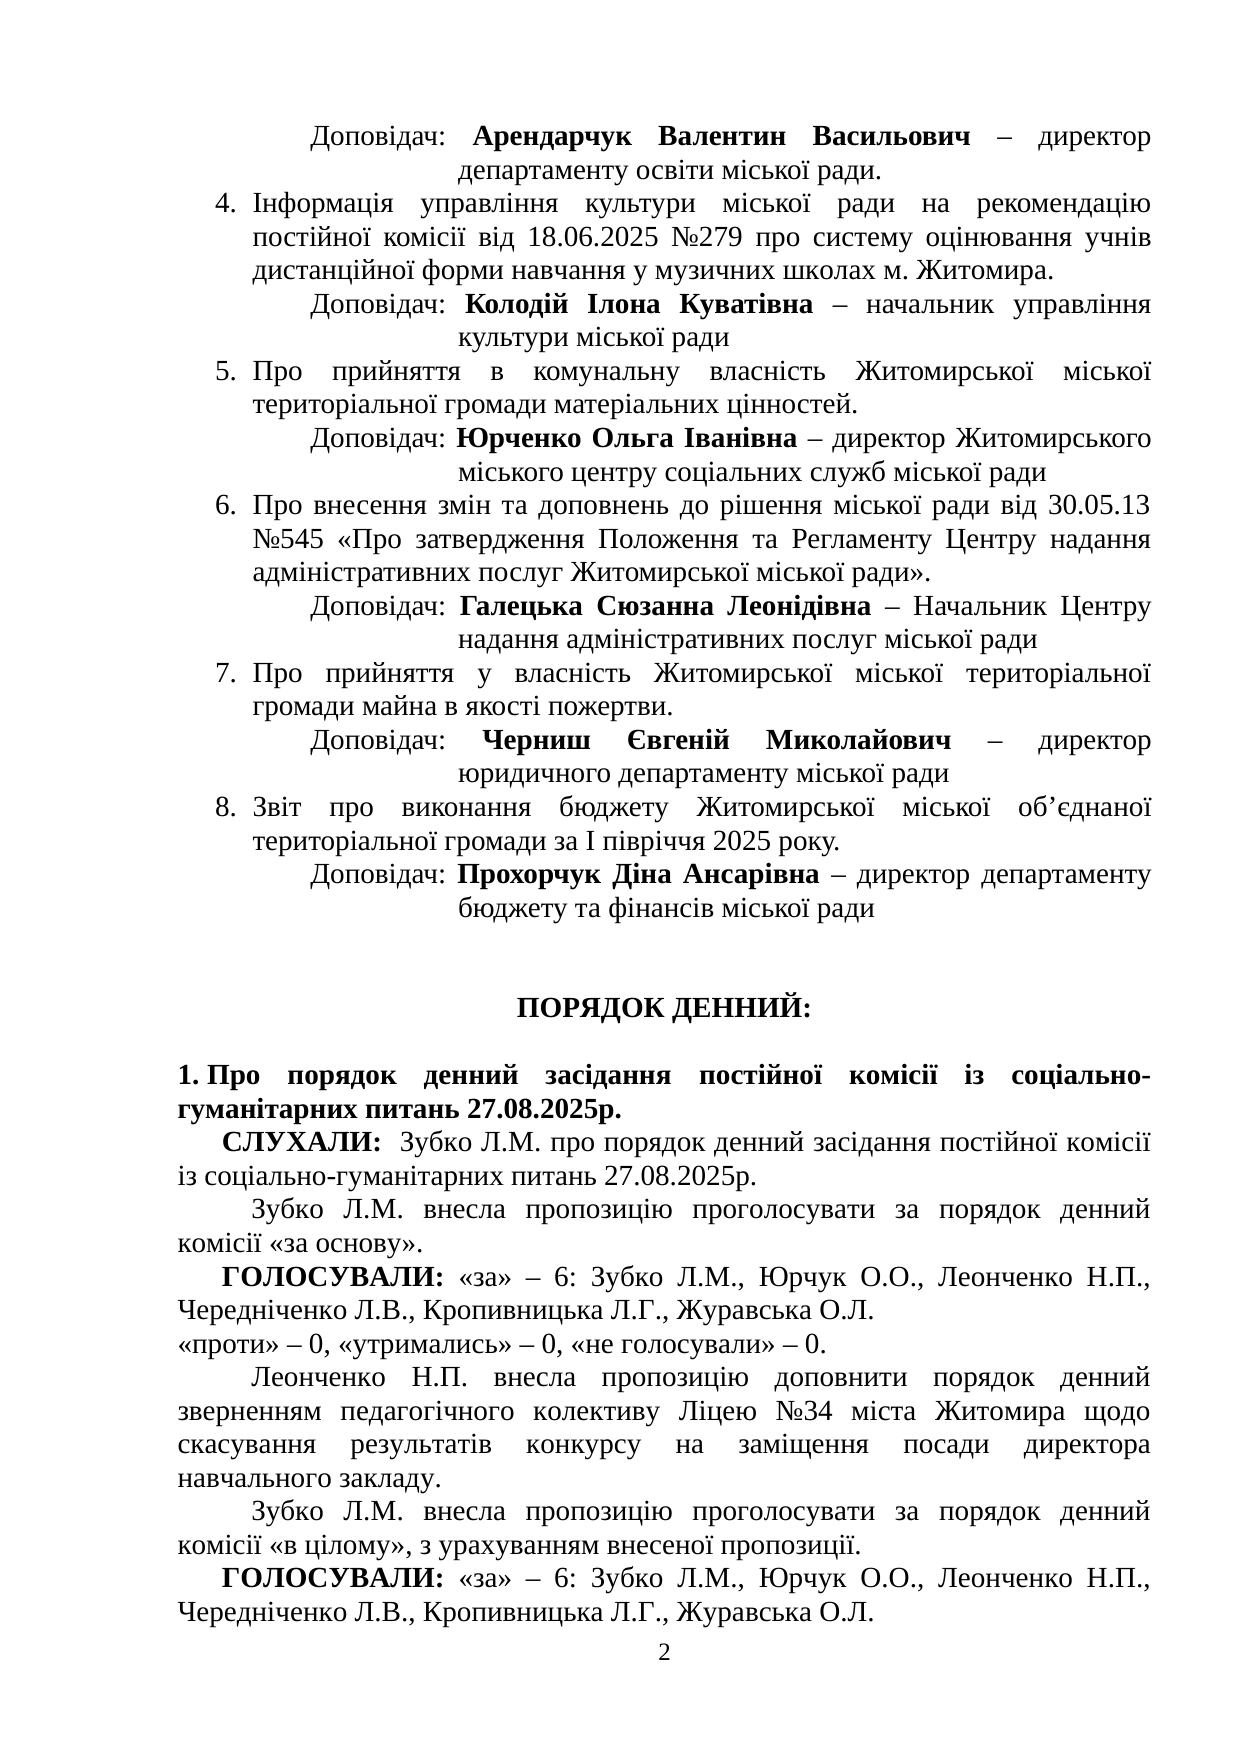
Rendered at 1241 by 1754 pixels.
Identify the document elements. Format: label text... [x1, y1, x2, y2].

text Леонченко Н.П. внесла пропозицію доповнити порядок денний зверненням педагогічного колективу Ліцею №34 міста Житомира щодо скасування результатів конкурсу на заміщення посади директора навчального закладу. [177, 1359, 1152, 1493]
text Зубко Л.М. внесла пропозицію проголосувати за порядок денний комісії «за основу». [177, 1192, 1152, 1259]
list Про порядок денний засідання постійної комісії із соціально-гуманітарних питань 27.08.2025р. [177, 1057, 1152, 1124]
text Доповідач: Колодій Ілона Куватівна – начальник управління культури міської ради [310, 286, 1152, 353]
text Зубко Л.М. внесла пропозицію проголосувати за порядок денний комісії «в цілому», з урахуванням внесеної пропозиції. [177, 1493, 1152, 1561]
text Доповідач: Арендарчук Валентин Васильович – директор департаменту освіти міської ради. [310, 118, 1152, 185]
text СЛУХАЛИ: Зубко Л.М. про порядок денний засідання постійної комісії із соціально-гуманітарних питань 27.08.2025р. [177, 1124, 1152, 1192]
list Доповідач: Галецька Сюзанна Леонідівна – Начальник Центру надання адміністративних послуг міської ради [310, 588, 1152, 655]
text ПОРЯДОК ДЕННИЙ: [177, 990, 1152, 1024]
text ГОЛОСУВАЛИ: «за» – 6: Зубко Л.М., Юрчук О.О., Леонченко Н.П., Чередніченко Л.В., Кропивницька Л.Г., Журавська О.Л. [177, 1259, 1152, 1326]
list Про прийняття у власність Житомирської міської територіальної громади майна в якості пожертви. [215, 655, 1152, 722]
list Звіт про виконання бюджету Житомирської міської об’єднаної територіальної громади за І півріччя 2025 року. [215, 789, 1152, 856]
list Інформація управління культури міської ради на рекомендацію постійної комісії від 18.06.2025 №279 про систему оцінювання учнів дистанційної форми навчання у музичних школах м. Житомира. [215, 185, 1152, 286]
text Доповідач: Черниш Євгеній Миколайович – директор юридичного департаменту міської ради [310, 722, 1152, 789]
list Про внесення змін та доповнень до рішення міської ради від 30.05.13 №545 «Про затвердження Положення та Регламенту Центру надання адміністративних послуг Житомирської міської ради». [215, 487, 1152, 588]
text «проти» – 0, «утримались» – 0, «не голосували» – 0. [177, 1326, 1152, 1359]
text ГОЛОСУВАЛИ: «за» – 6: Зубко Л.М., Юрчук О.О., Леонченко Н.П., Чередніченко Л.В., Кропивницька Л.Г., Журавська О.Л. [177, 1561, 1152, 1628]
text Доповідач: Прохорчук Діна Ансарівна – директор департаменту бюджету та фінансів міської ради [310, 856, 1152, 923]
list Про прийняття в комунальну власність Житомирської міської територіальної громади матеріальних цінностей. [215, 353, 1152, 420]
text Доповідач: Юрченко Ольга Іванівна – директор Житомирського міського центру соціальних служб міської ради [310, 420, 1152, 487]
